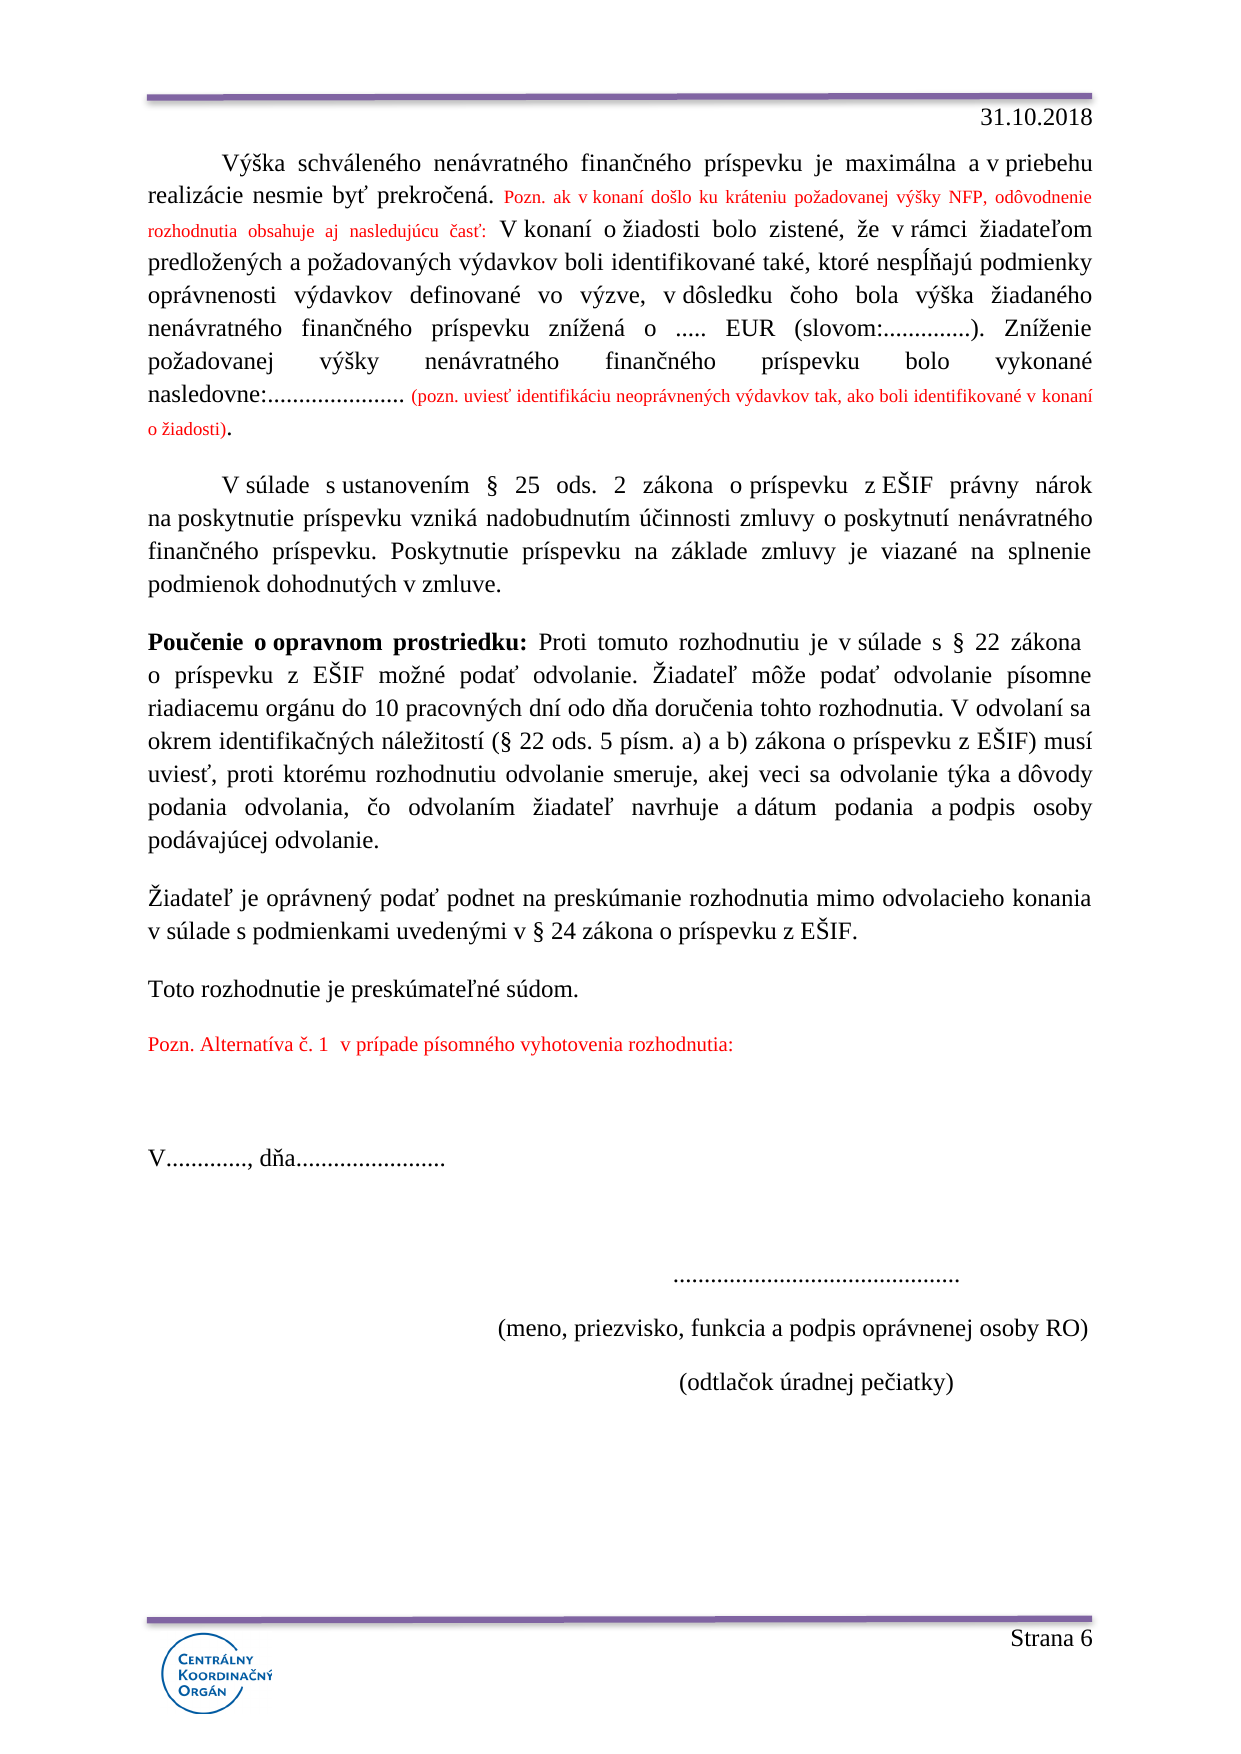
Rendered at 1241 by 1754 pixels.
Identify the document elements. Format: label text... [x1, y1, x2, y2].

text Výška schváleného nenávratného finančného príspevku je maximálna a v priebehu realizácie nesmie byť prekročená. Pozn. ak v konaní došlo ku kráteniu požadovanej výšky NFP, odôvodnenie rozhodnutia obsahuje aj nasledujúcu časť: V konaní o žiadosti bolo zistené, že v rámci žiadateľom predložených a požadovaných výdavkov boli identifikované také, ktoré nespĺňajú podmienky oprávnenosti výdavkov definované vo výzve, v dôsledku čoho bola výška žiadaného nenávratného finančného príspevku znížená o ..... EUR (slovom:..............). Zníženie požadovanej výšky nenávratného finančného príspevku bolo vykonané nasledovne:...................... (pozn. uviesť identifikáciu neoprávnených výdavkov tak, ako boli identifikované v konaní o žiadosti). [148, 148, 1093, 441]
text V............., dňa........................ [148, 1143, 1093, 1172]
text Toto rozhodnutie je preskúmateľné súdom. [148, 974, 1093, 1003]
picture [159, 1631, 272, 1713]
text Poučenie o opravnom prostriedku: Proti tomuto rozhodnutiu je v súlade s § 22 zákona o príspevku z EŠIF možné podať odvolanie. Žiadateľ môže podať odvolanie písomne riadiacemu orgánu do 10 pracovných dní odo dňa doručenia tohto rozhodnutia. V odvolaní sa okrem identifikačných náležitostí (§ 22 ods. 5 písm. a) a b) zákona o príspevku z EŠIF) musí uviesť, proti ktorému rozhodnutiu odvolanie smeruje, akej veci sa odvolanie týka a dôvody podania odvolania, čo odvolaním žiadateľ navrhuje a dátum podania a podpis osoby podávajúcej odvolanie. [148, 627, 1093, 854]
text (odtlačok úradnej pečiatky) [148, 1367, 1093, 1396]
text V súlade s ustanovením § 25 ods. 2 zákona o príspevku z EŠIF právny nárok na poskytnutie príspevku vzniká nadobudnutím účinnosti zmluvy o poskytnutí nenávratného finančného príspevku. Poskytnutie príspevku na základe zmluvy je viazané na splnenie podmienok dohodnutých v zmluve. [148, 470, 1093, 598]
text .............................................. [148, 1259, 1093, 1288]
text Žiadateľ je oprávnený podať podnet na preskúmanie rozhodnutia mimo odvolacieho konania v súlade s podmienkami uvedenými v § 24 zákona o príspevku z EŠIF. [148, 883, 1093, 945]
text Pozn. Alternatíva č. 1 v prípade písomného vyhotovenia rozhodnutia: [148, 1032, 1093, 1056]
text (meno, priezvisko, funkcia a podpis oprávnenej osoby RO) [148, 1313, 1093, 1342]
